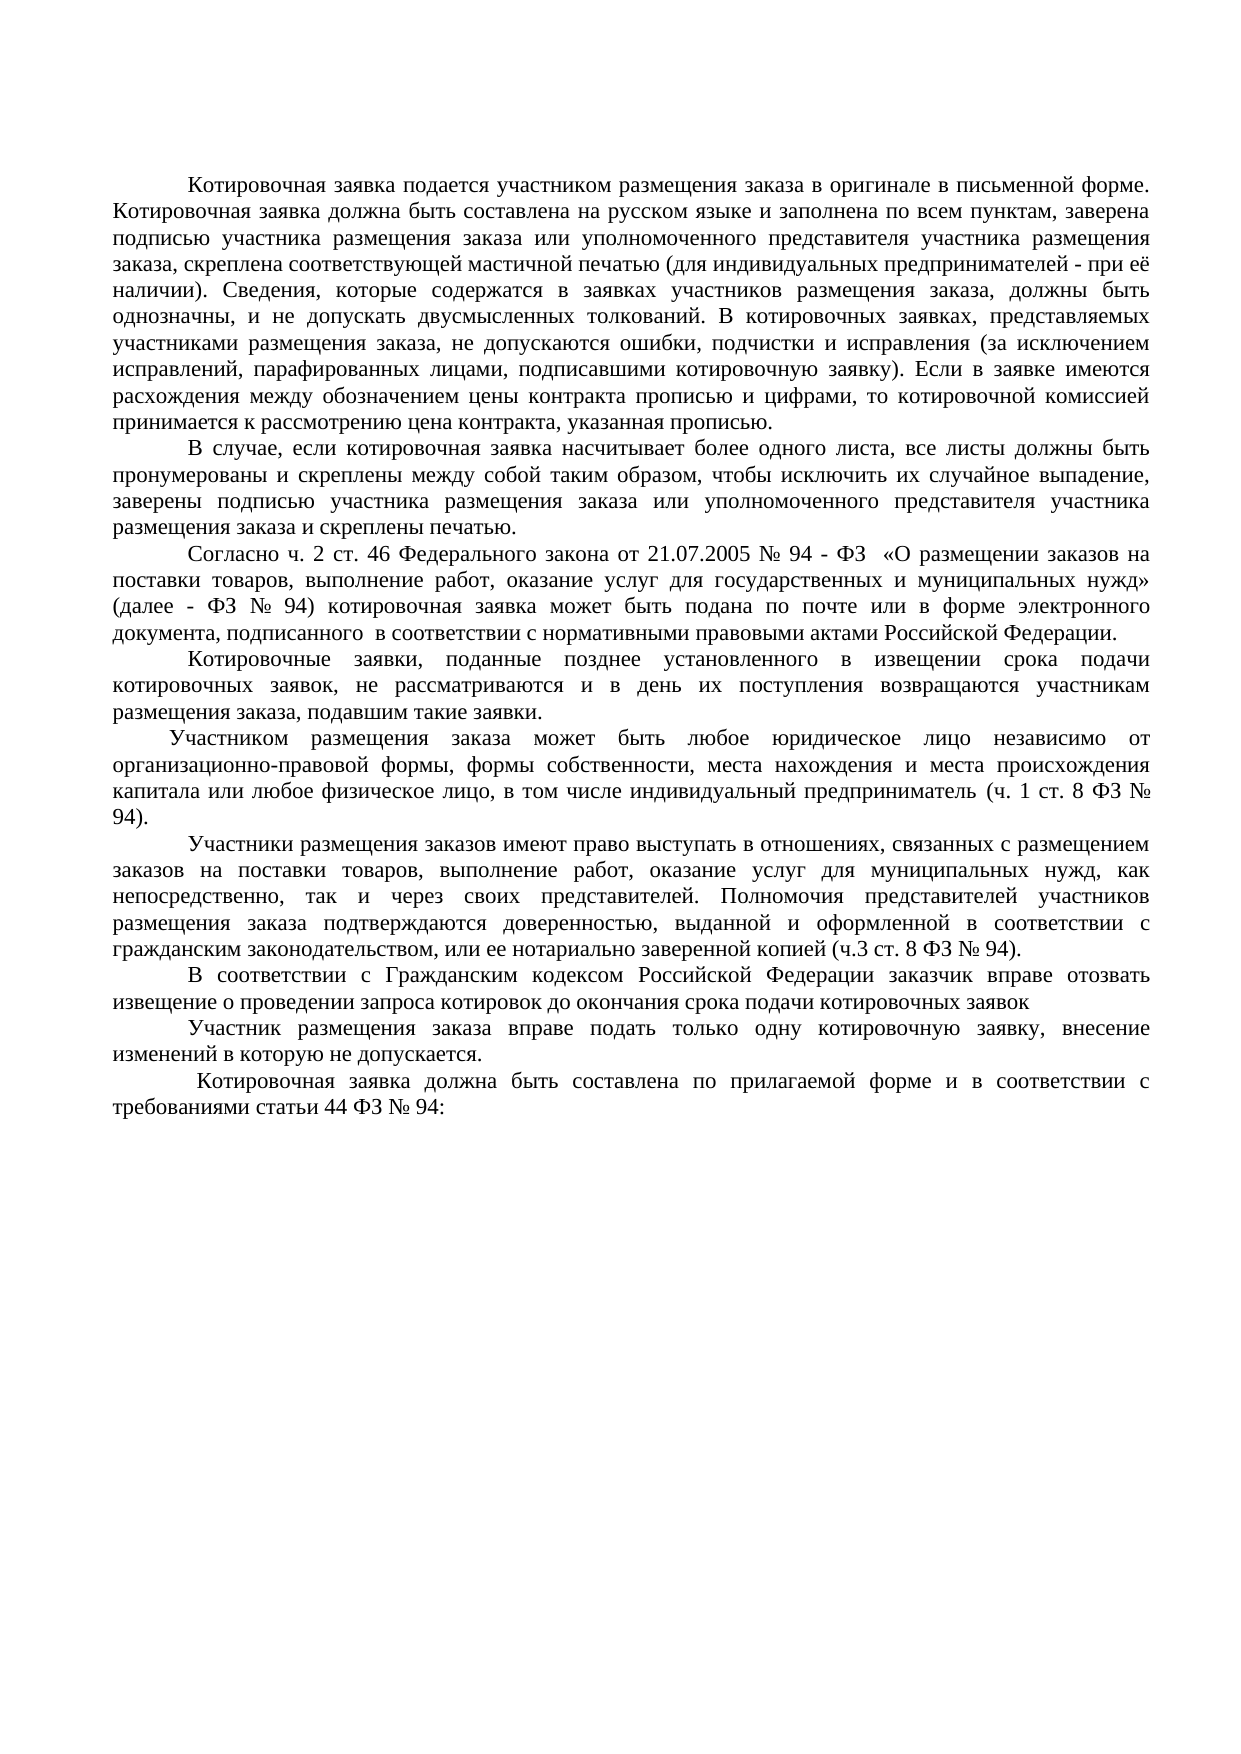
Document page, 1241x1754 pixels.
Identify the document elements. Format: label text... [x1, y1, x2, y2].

text Котировочная заявка подается участником размещения заказа в оригинале в письменной форме. Котировочная заявка должна быть составлена на русском языке и заполнена по всем пунктам, заверена подписью участника размещения заказа или уполномоченного представителя участника размещения заказа, скреплена соответствующей мастичной печатью (для индивидуальных предпринимателей - при её наличии). Сведения, которые содержатся в заявках участников размещения заказа, должны быть однозначны, и не допускать двусмысленных толкований. В котировочных заявках, представляемых участниками размещения заказа, не допускаются ошибки, подчистки и исправления (за исключением исправлений, парафированных лицами, подписавшими котировочную заявку). Если в заявке имеются расхождения между обозначением цены контракта прописью и цифрами, то котировочной комиссией принимается к рассмотрению цена контракта, указанная прописью. [112, 171, 1152, 434]
title В соответствии с Гражданским кодексом Российской Федерации заказчик вправе отозвать извещение о проведении запроса котировок до окончания срока подачи котировочных заявок [112, 961, 1152, 1014]
title Котировочные заявки, поданные позднее установленного в извещении срока подачи котировочных заявок, не рассматриваются и в день их поступления возвращаются участникам размещения заказа, подавшим такие заявки. [112, 645, 1152, 724]
text Участники размещения заказов имеют право выступать в отношениях, связанных с размещением заказов на поставки товаров, выполнение работ, оказание услуг для муниципальных нужд, как непосредственно, так и через своих представителей. Полномочия представителей участников размещения заказа подтверждаются доверенностью, выданной и оформленной в соответствии с гражданским законодательством, или ее нотариально заверенной копией (ч.3 ст. 8 ФЗ № 94). [112, 830, 1152, 961]
title Котировочная заявка должна быть составлена по прилагаемой форме и в соответствии с требованиями статьи 44 ФЗ № 94: [112, 1067, 1152, 1119]
title Участник размещения заказа вправе подать только одну котировочную заявку, внесение изменений в которую не допускается. [112, 1014, 1152, 1067]
text В случае, если котировочная заявка насчитывает более одного листа, все листы должны быть пронумерованы и скреплены между собой таким образом, чтобы исключить их случайное выпадение, заверены подписью участника размещения заказа или уполномоченного представителя участника размещения заказа и скреплены печатью. [112, 434, 1152, 540]
title Согласно ч. 2 ст. 46 Федерального закона от 21.07.2005 № 94 - ФЗ «О размещении заказов на поставки товаров, выполнение работ, оказание услуг для государственных и муниципальных нужд» (далее - ФЗ № 94) котировочная заявка может быть подана по почте или в форме электронного документа, подписанного в соответствии с нормативными правовыми актами Российской Федерации. [112, 540, 1152, 645]
text Участником размещения заказа может быть любое юридическое лицо независимо от организационно-правовой формы, формы собственности, места нахождения и места происхождения капитала или любое физическое лицо, в том числе индивидуальный предприниматель (ч. 1 ст. 8 ФЗ № 94). [112, 724, 1152, 830]
